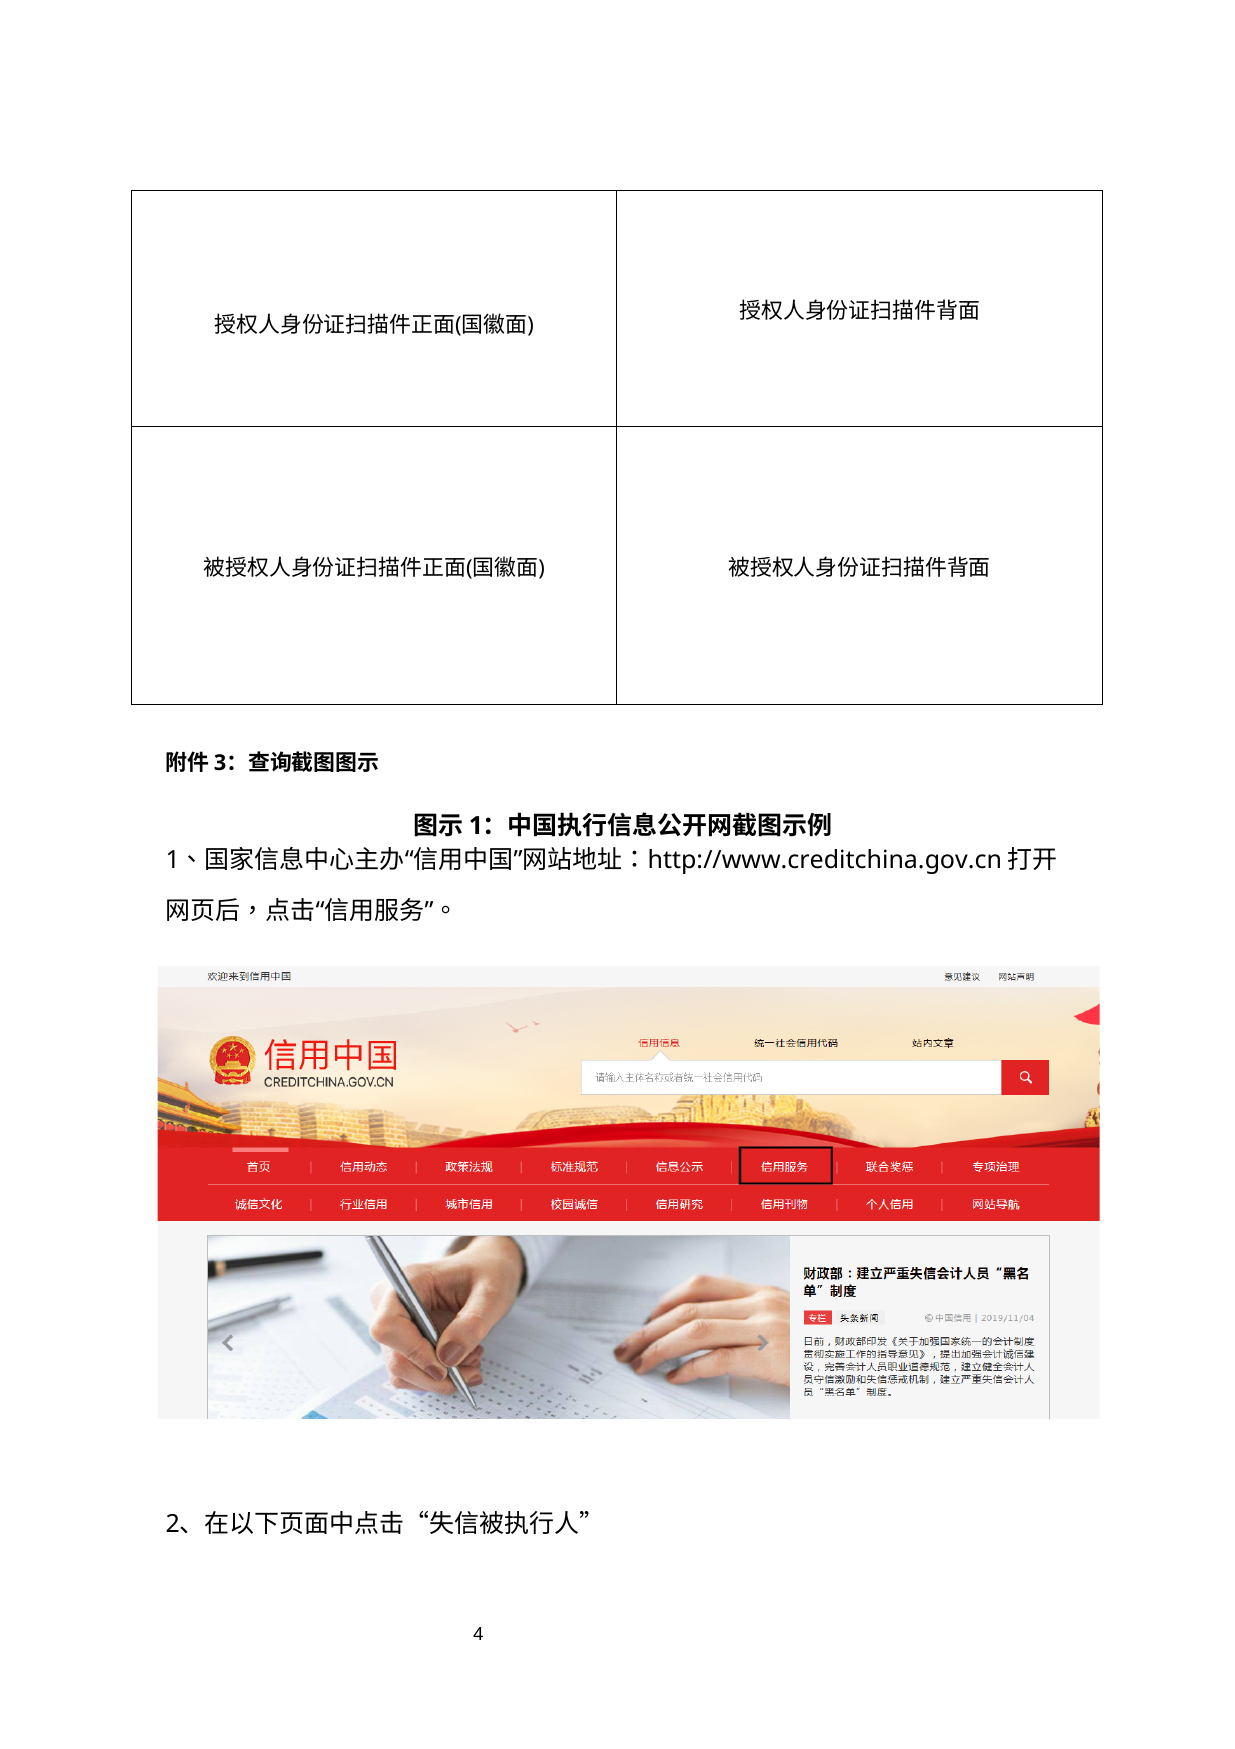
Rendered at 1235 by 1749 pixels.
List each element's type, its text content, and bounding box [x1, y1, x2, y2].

table_header 授权人身份证扫描件背面 [617, 191, 1102, 426]
table_cell 被授权人身份证扫描件背面 [617, 427, 1102, 703]
picture [157, 966, 1100, 1419]
table_cell 被授权人身份证扫描件正面(国徽面) [132, 427, 616, 703]
text 1、国家信息中心主办“信用中国”网站地址：http://www.creditchina.gov.cn打开网页后，点击“信用服务”。 [165, 842, 1081, 927]
text 2、在以下页面中点击“失信被执行人” [165, 1504, 1081, 1540]
text 图示1：中国执行信息公开网截图示例 [165, 806, 1081, 842]
text 附件3：查询截图图示 [165, 705, 1081, 777]
table_header 授权人身份证扫描件正面(国徽面) [132, 191, 616, 426]
